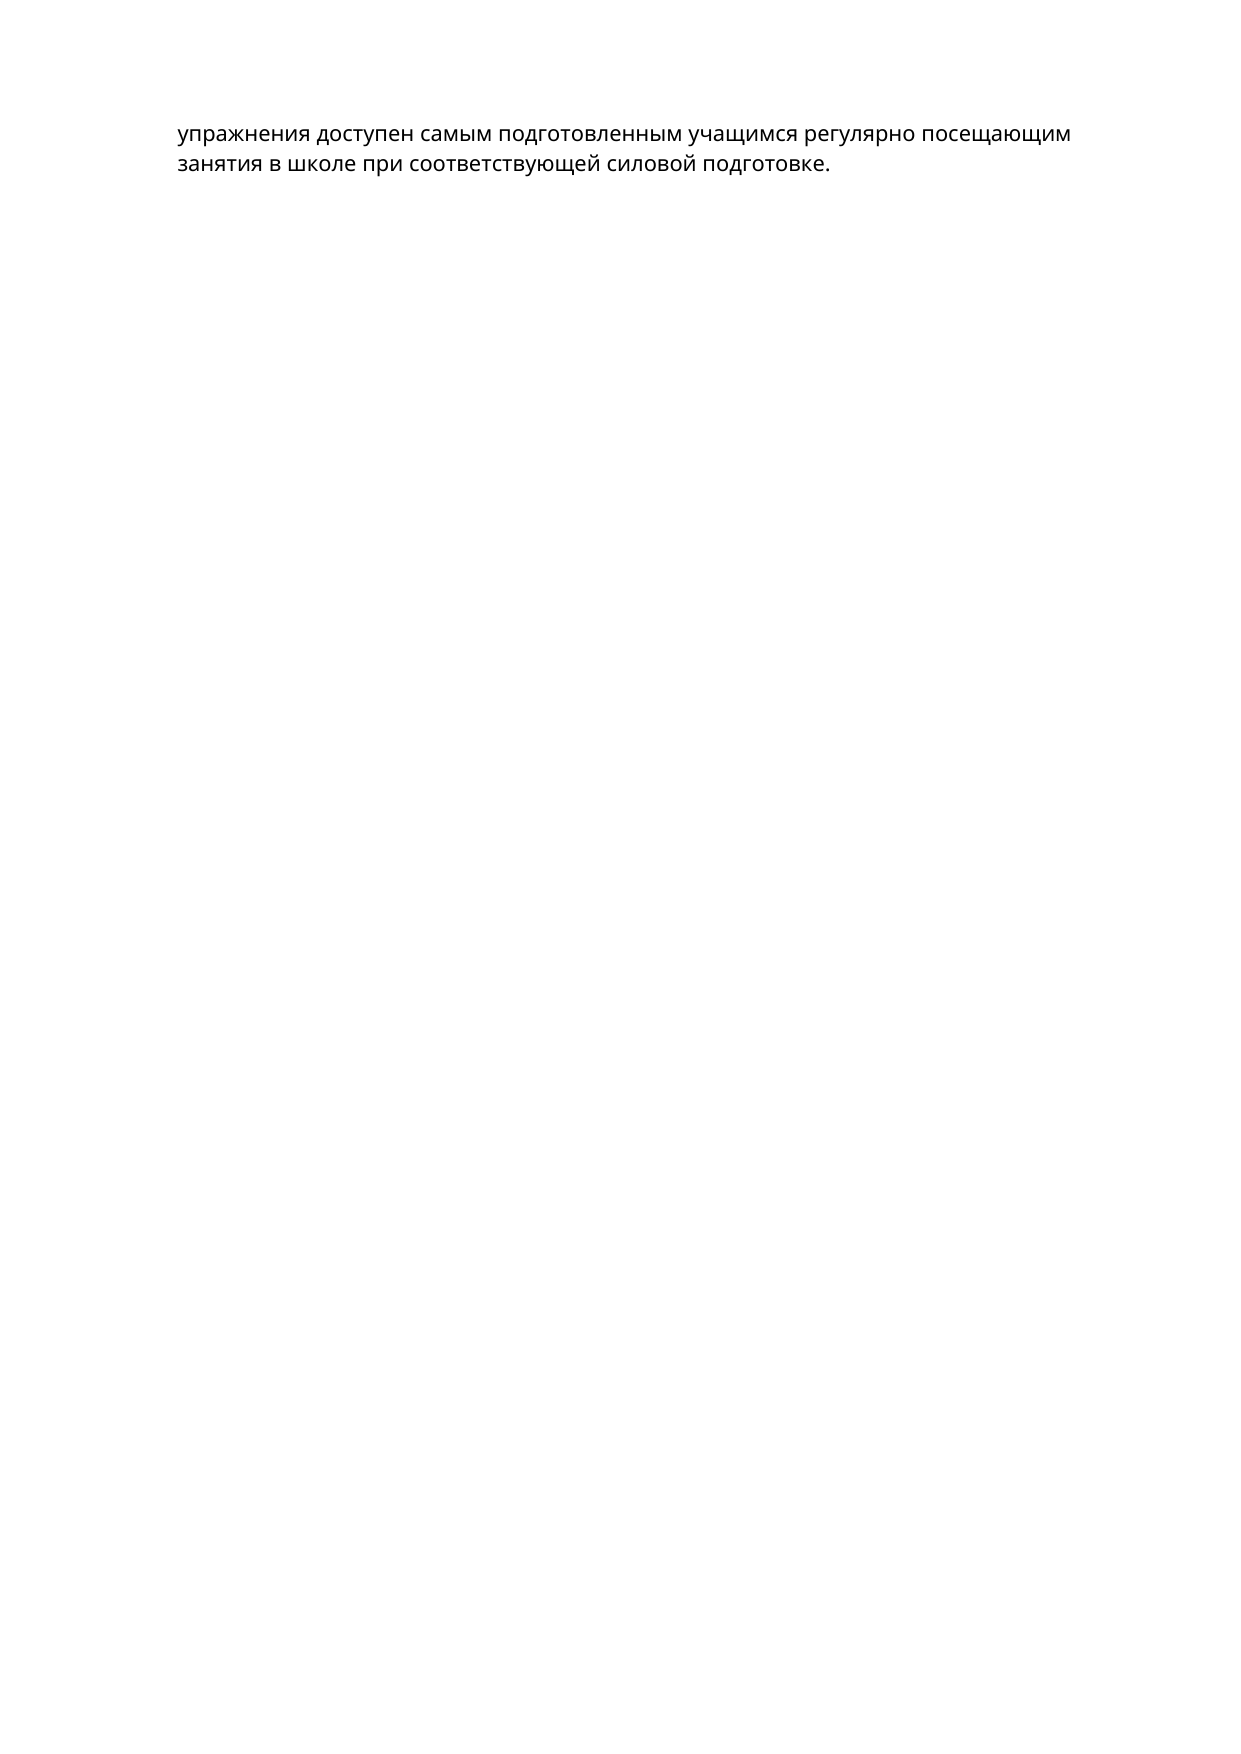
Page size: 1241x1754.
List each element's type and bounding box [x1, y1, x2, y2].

text [177, 118, 1152, 178]
